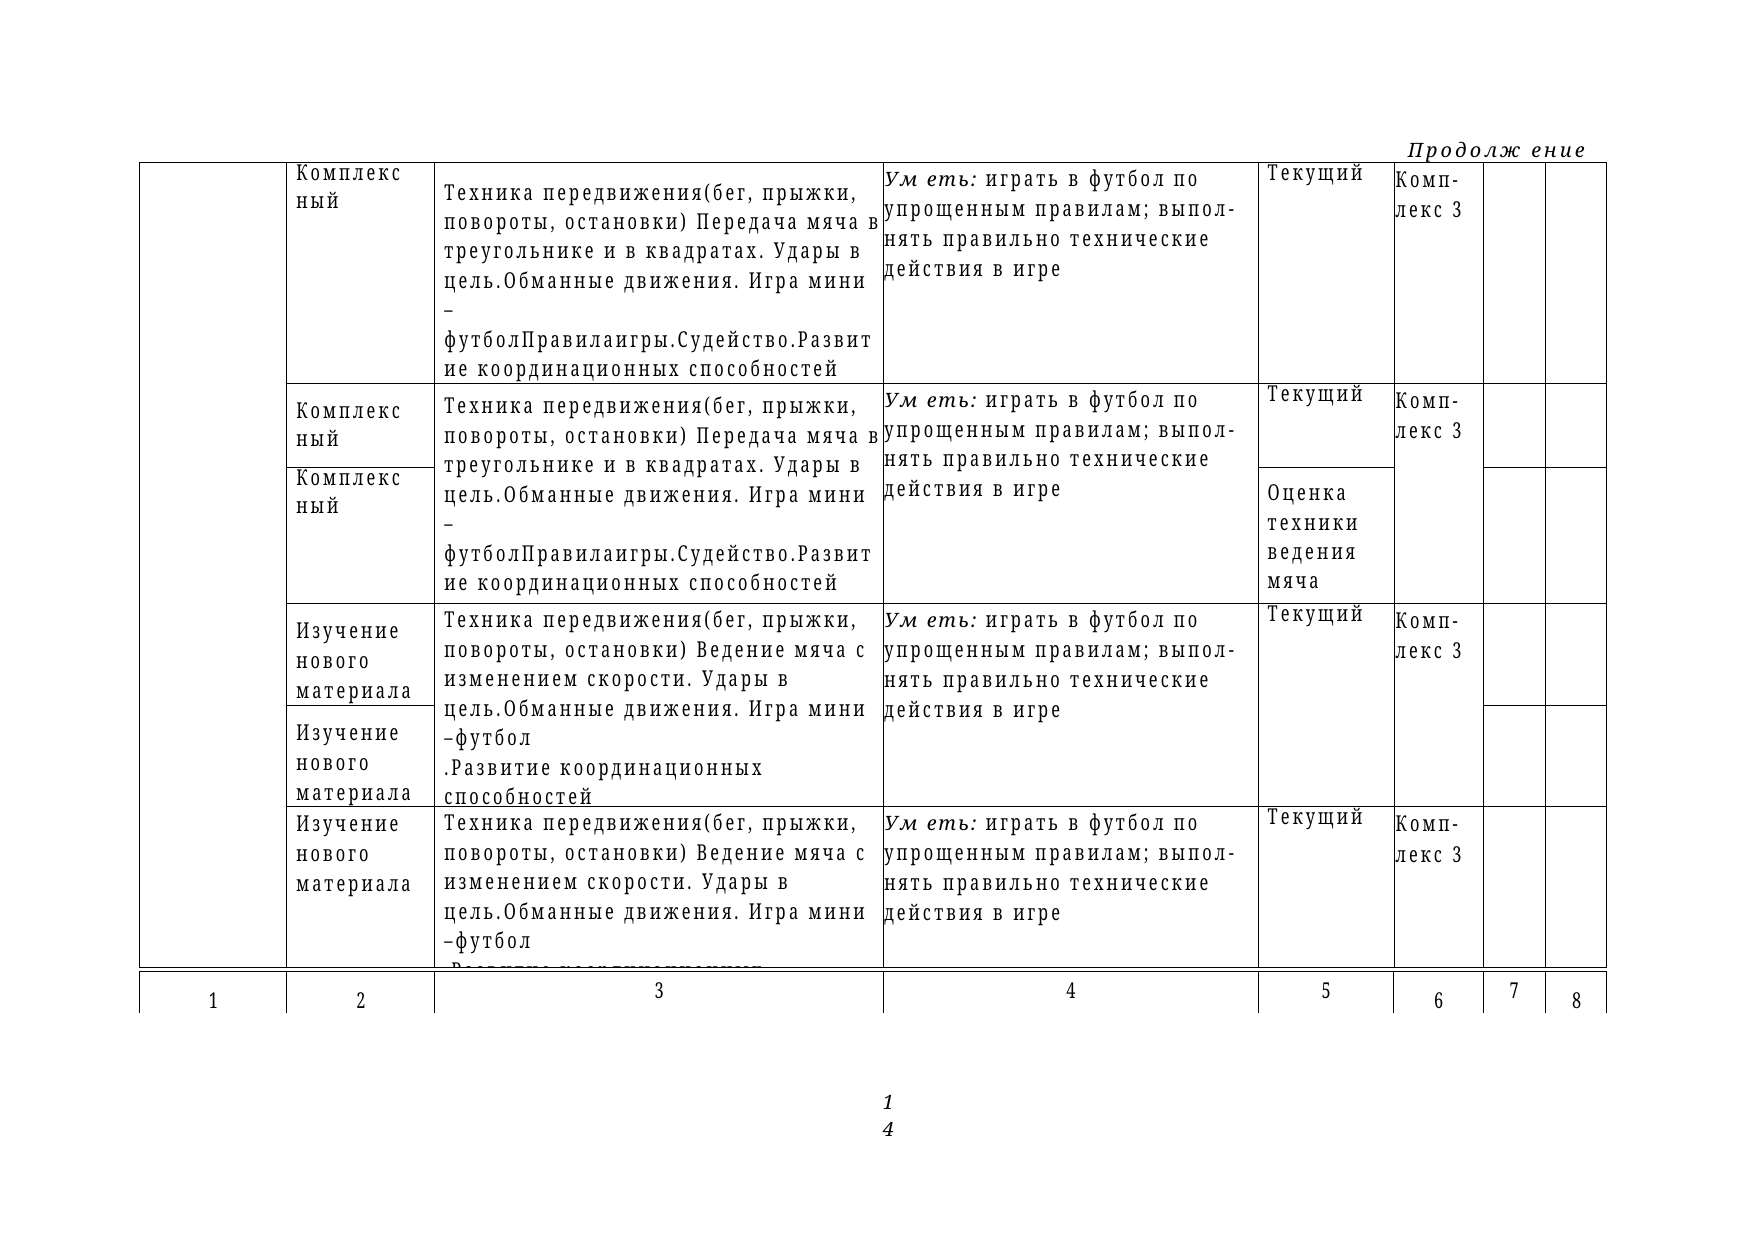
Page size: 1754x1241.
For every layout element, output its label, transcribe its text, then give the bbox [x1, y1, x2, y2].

table_cell [1484, 163, 1545, 383]
table_cell [140, 163, 286, 967]
table_cell Комплекс ный [287, 384, 434, 467]
table_cell [1546, 468, 1606, 603]
table_cell Техника передвижения(бег, прыжки, повороты, остановки) Ведение мяча с изменением скорости. Удары в цель.Обманные движения. Игра мини –футбол .Развитие координационных способностей . [435, 807, 883, 967]
table_cell Изучение нового материала [287, 807, 434, 967]
table_header 8 [1546, 972, 1606, 1013]
table_cell Ум еть: играть в футбол по упрощенным правилам; выполнять правильно технические действия в игре [884, 604, 1258, 806]
table_cell Техника передвижения(бег, прыжки, повороты, остановки) Ведение мяча с изменением скорости. Удары в цель.Обманные движения. Игра мини –футбол .Развитие координационных способностей [435, 604, 883, 806]
table_cell [1546, 163, 1606, 383]
table_cell Текущий [1259, 384, 1394, 467]
table_cell Техника передвижения(бег, прыжки, повороты, остановки) Передача мяча в треугольнике и в квадратах. Удары в цель.Обманные движения. Игра мини –футболПравилаигры.Судейство.Развитие координационных способностей [435, 384, 883, 603]
table_cell [1546, 807, 1606, 967]
table_cell Техника передвижения(бег, прыжки, повороты, остановки) Передача мяча в треугольнике и в квадратах. Удары в цель.Обманные движения. Игра мини –футболПравилаигры.Судейство.Развитие координационных способностей [435, 163, 883, 383]
table_cell Комплекс 3 [1395, 807, 1483, 967]
table_cell Текущий [1259, 807, 1394, 967]
table_header 6 [1394, 972, 1483, 1013]
table_cell [1484, 807, 1545, 967]
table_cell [884, 163, 1258, 383]
table_cell Комплекс 3 [1395, 163, 1483, 383]
table_header 1 [140, 972, 286, 1013]
table_cell Комплекс ный [287, 163, 434, 383]
table_cell [1484, 706, 1545, 806]
table_cell Комплекс ный [287, 468, 434, 603]
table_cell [884, 807, 1258, 967]
table_cell Изучение нового материала [287, 706, 434, 806]
table_cell Комплекс 3 [1395, 384, 1483, 603]
table_cell Текущий [1259, 604, 1394, 806]
table_cell [1484, 384, 1545, 467]
table_cell [1484, 604, 1545, 705]
table_cell [1546, 384, 1606, 467]
table_cell Текущий [1259, 163, 1394, 383]
table_cell [1546, 706, 1606, 806]
table_header 7 [1484, 972, 1545, 1013]
table_cell Изучение нового материала [287, 604, 434, 705]
table_cell [1546, 604, 1606, 705]
table_header 2 [287, 972, 434, 1013]
table_cell [1484, 468, 1545, 603]
table_cell Комплекс 3 [1395, 604, 1483, 806]
table_header 5 [1259, 972, 1393, 1013]
table_header 3 [435, 972, 883, 1013]
table_cell Ум еть: играть в футбол по упрощенным правилам; выполнять правильно технические действия в игре [884, 384, 1258, 603]
table_cell Оценка техники ведения мяча [1259, 468, 1394, 603]
table_header 4 [884, 972, 1258, 1013]
